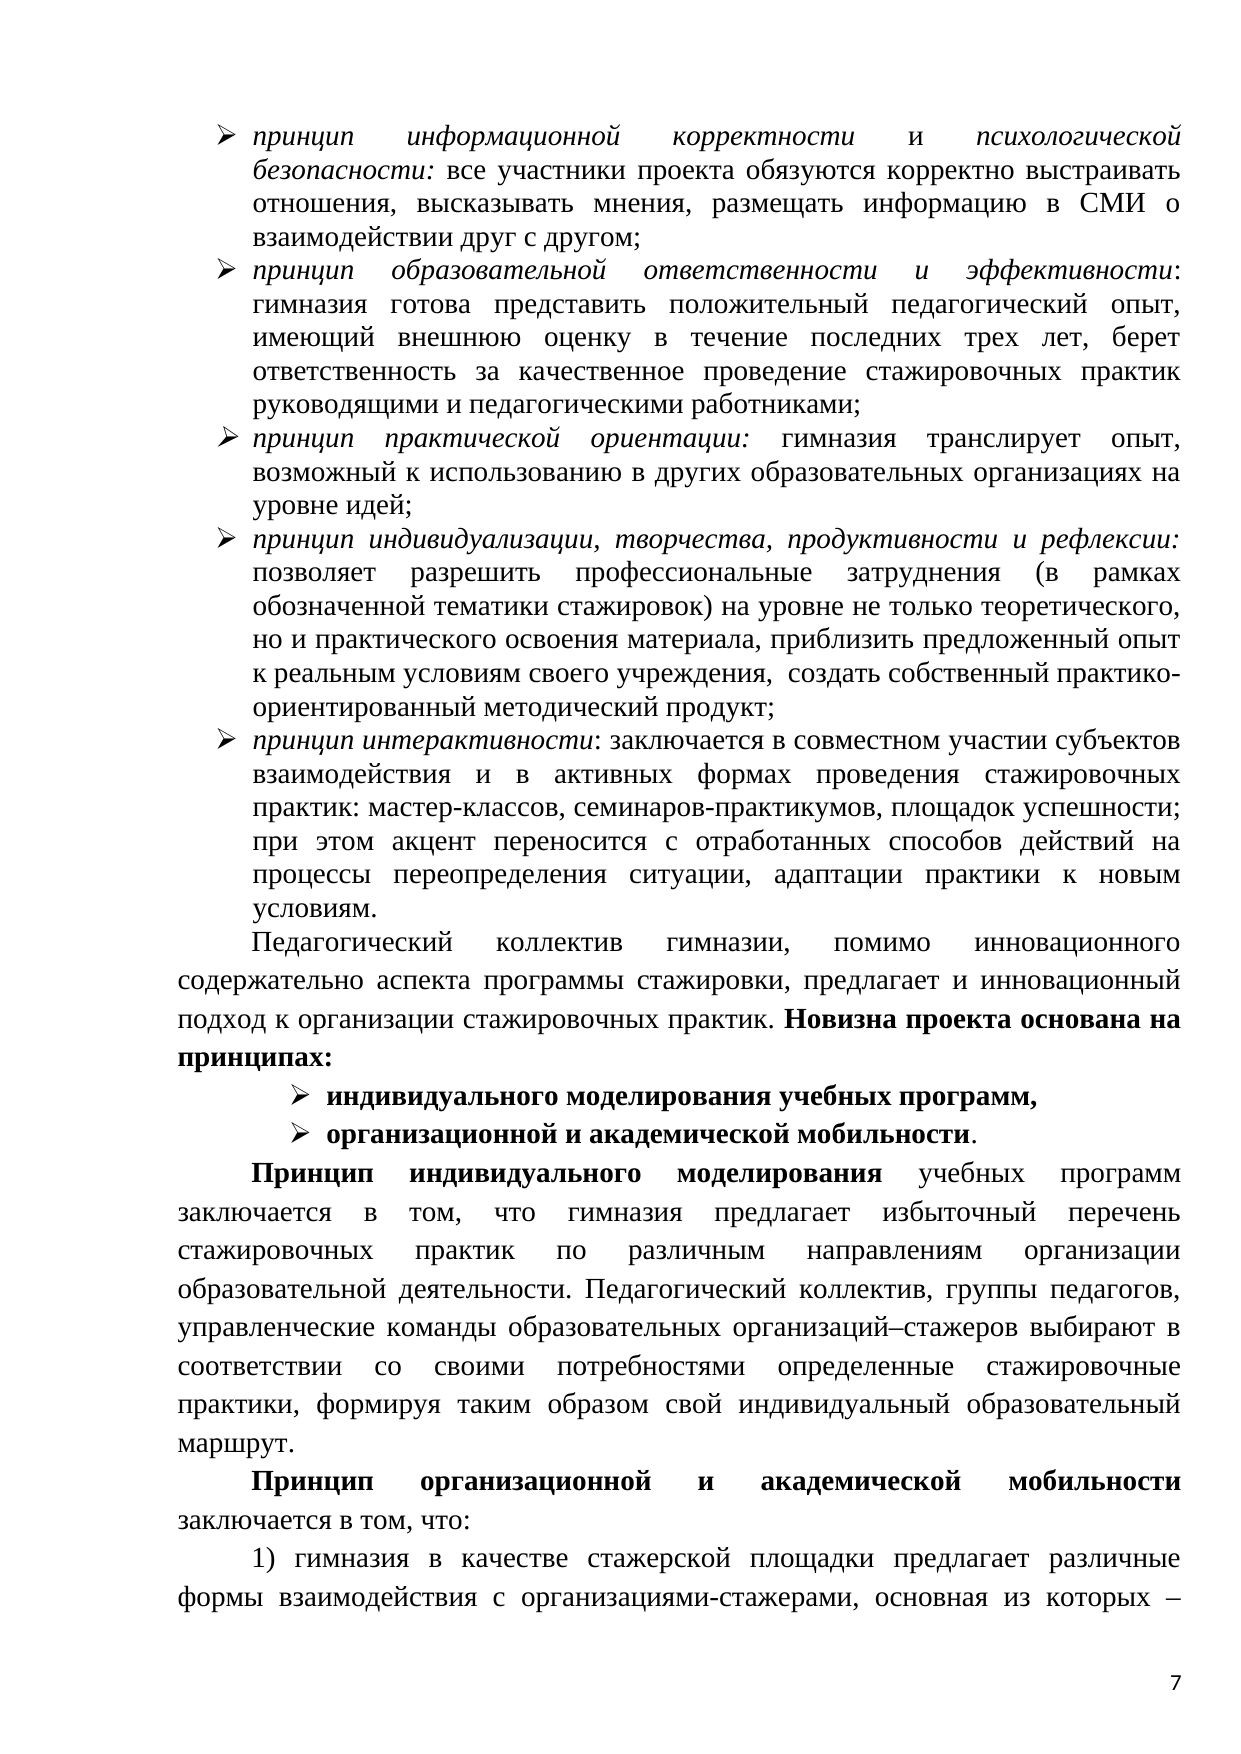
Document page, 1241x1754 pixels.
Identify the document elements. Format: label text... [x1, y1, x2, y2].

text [177, 1541, 1181, 1613]
list принцип информационной корректности и психологической безопасности: все участники проекта обязуются корректно выстраивать отношения, высказывать мнения, размещать информацию в СМИ о взаимодействии друг с другом; [215, 118, 1181, 252]
list индивидуального моделирования учебных программ, [288, 1078, 1181, 1111]
list организационной и академической мобильности. [288, 1116, 1181, 1150]
text Принцип индивидуального моделирования учебных программ заключается в том, что гимназия предлагает избыточный перечень стажировочных практик по различным направлениям организации образовательной деятельности. Педагогический коллектив, группы педагогов, управленческие команды образовательных организаций–стажеров выбирают в соответствии со своими потребностями определенные стажировочные практики, формируя таким образом свой индивидуальный образовательный маршрут. [177, 1155, 1181, 1458]
list принцип индивидуализации, творчества, продуктивности и рефлексии: позволяет разрешить профессиональные затруднения (в рамках обозначенной тематики стажировок) на уровне не только теоретического, но и практического освоения материала, приблизить предложенный опыт к реальным условиям своего учреждения, создать собственный практико-ориентированный методический продукт; [215, 521, 1181, 722]
list принцип образовательной ответственности и эффективности: гимназия готова представить положительный педагогический опыт, имеющий внешнюю оценку в течение последних трех лет, берет ответственность за качественное проведение стажировочных практик руководящими и педагогическими работниками; [215, 252, 1181, 420]
text Принцип организационной и академической мобильности заключается в том, что: [177, 1463, 1181, 1536]
text Педагогический коллектив гимназии, помимо инновационного содержательно аспекта программы стажировки, предлагает и инновационный подход к организации стажировочных практик. Новизна проекта основана на принципах: [177, 924, 1181, 1073]
list принцип интерактивности: заключается в совместном участии субъектов взаимодействия и в активных формах проведения стажировочных практик: мастер-классов, семинаров-практикумов, площадок успешности; при этом акцент переносится с отработанных способов действий на процессы переопределения ситуации, адаптации практики к новым условиям. [215, 722, 1181, 924]
list принцип практической ориентации: гимназия транслирует опыт, возможный к использованию в других образовательных организациях на уровне идей; [215, 420, 1181, 521]
